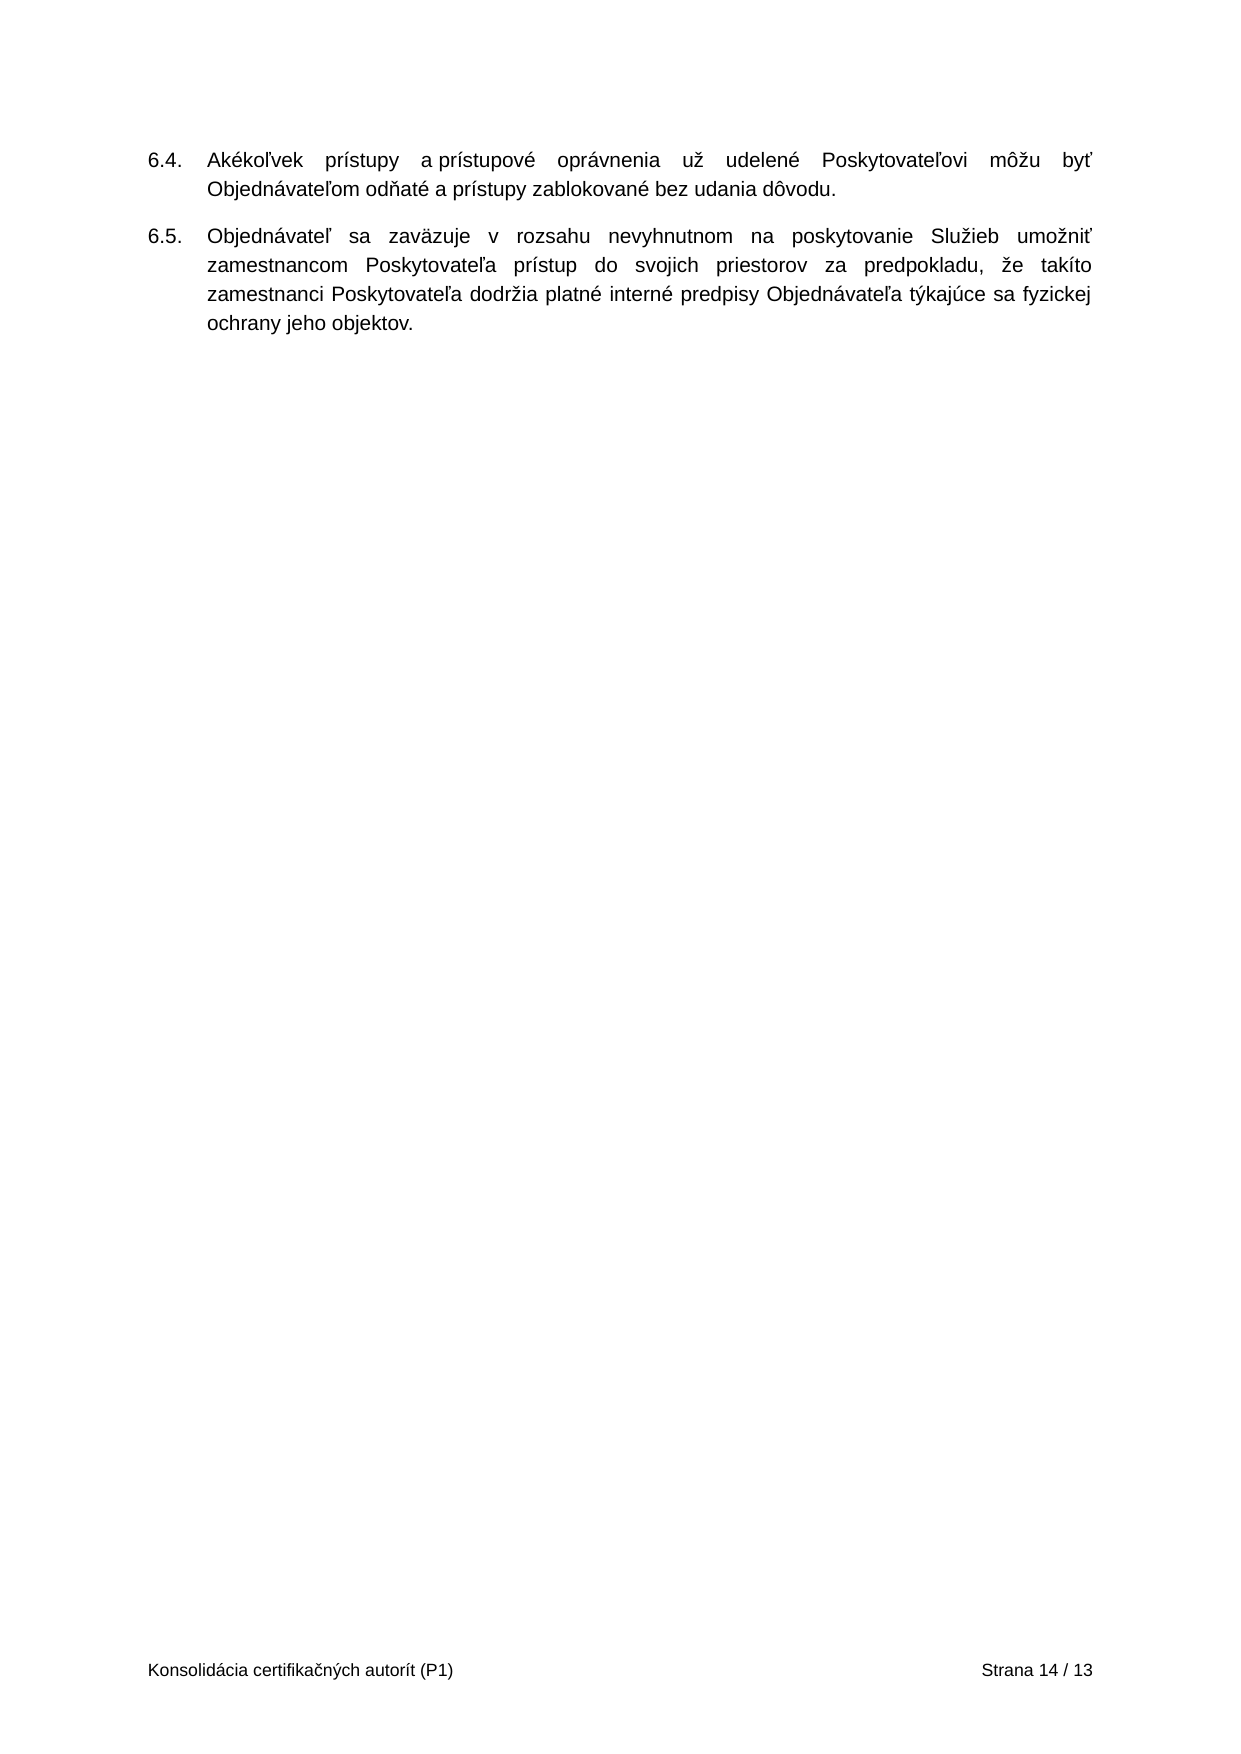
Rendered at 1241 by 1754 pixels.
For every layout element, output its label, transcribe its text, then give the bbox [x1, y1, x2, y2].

text Akékoľvek prístupy a prístupové oprávnenia už udelené Poskytovateľovi môžu byť Objednávateľom odňaté a prístupy zablokované bez udania dôvodu. [148, 148, 1092, 201]
text Objednávateľ sa zaväzuje v rozsahu nevyhnutnom na poskytovanie Služieb umožniť zamestnancom Poskytovateľa prístup do svojich priestorov za predpokladu, že takíto zamestnanci Poskytovateľa dodržia platné interné predpisy Objednávateľa týkajúce sa fyzickej ochrany jeho objektov. [148, 224, 1092, 335]
